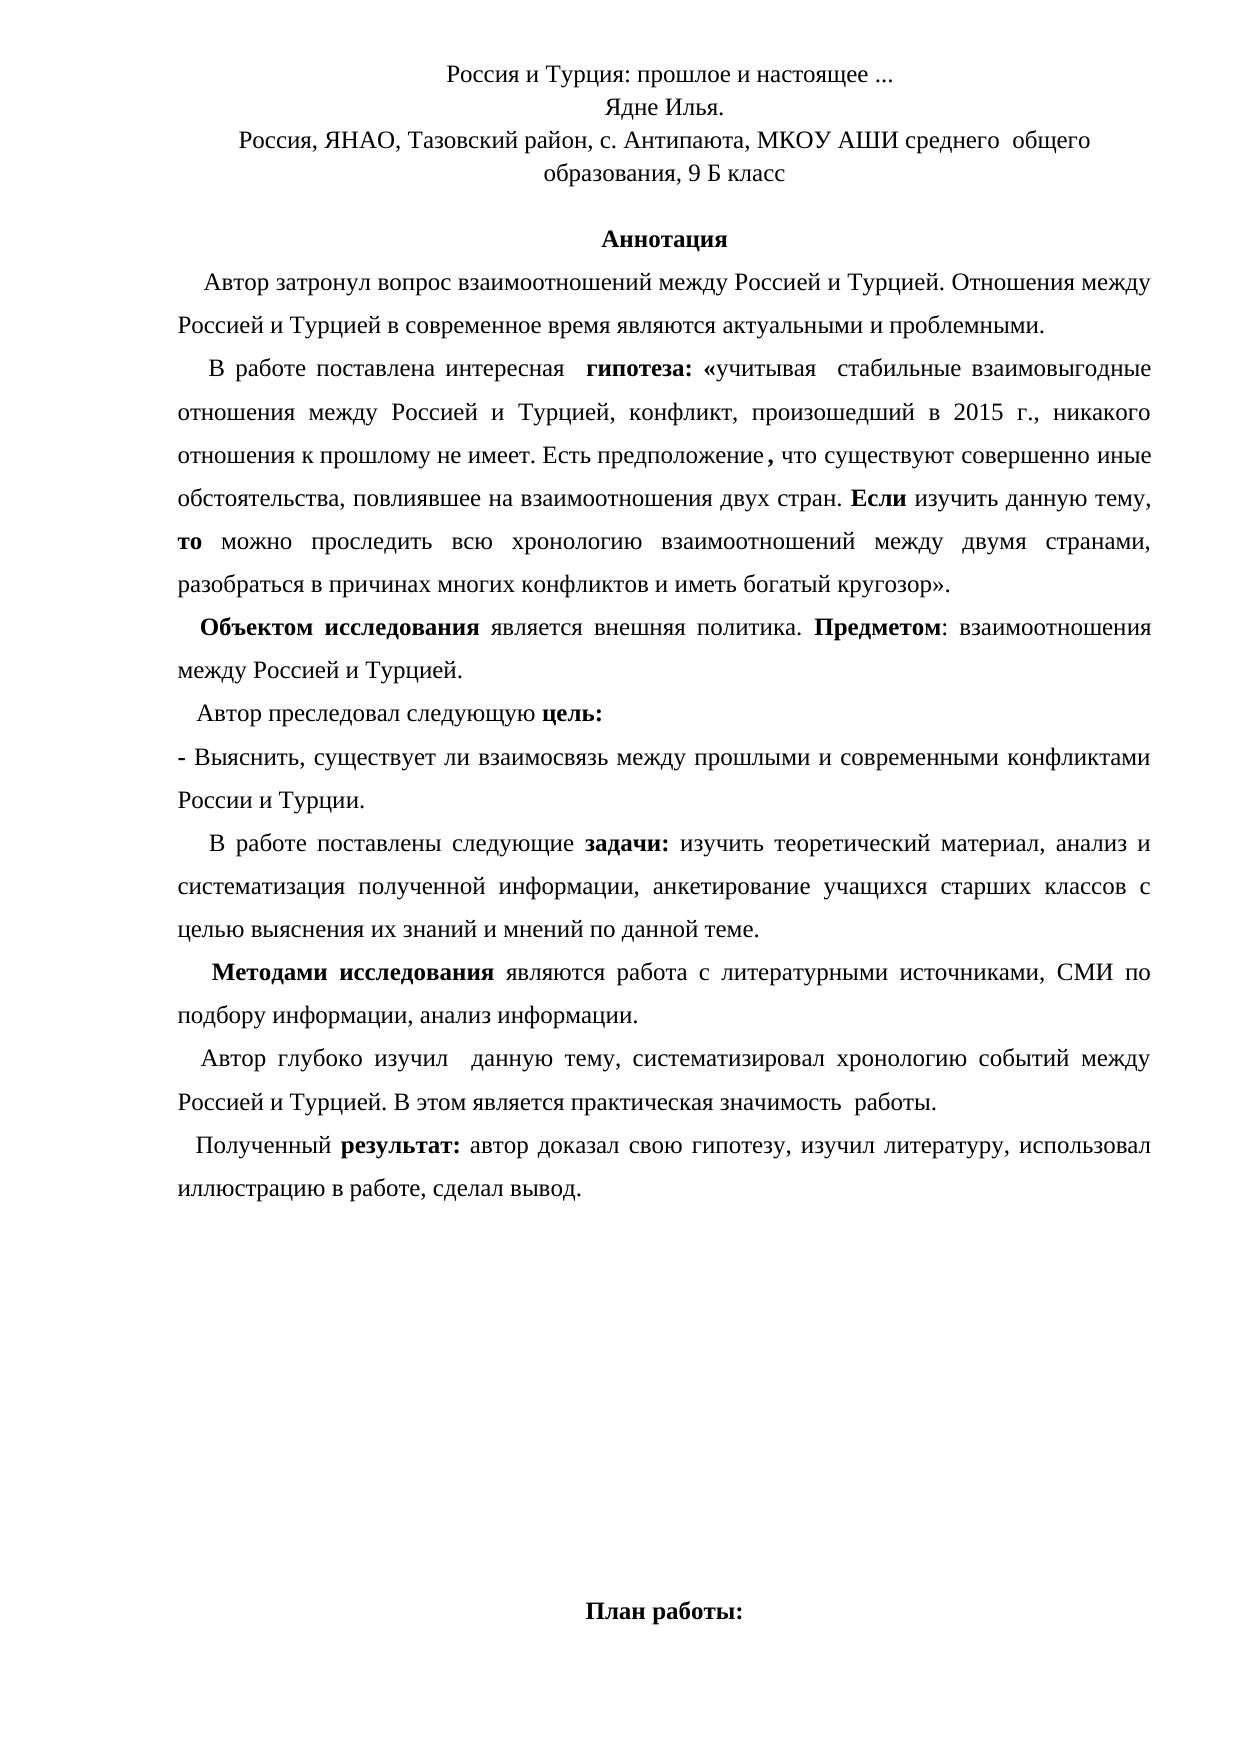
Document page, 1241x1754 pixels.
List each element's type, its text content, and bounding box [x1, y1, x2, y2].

text Методами исследования являются работа с литературными источниками, СМИ по подбору информации, анализ информации. [177, 957, 1152, 1029]
text Ядне Илья. [177, 92, 1152, 121]
text В работе поставлена интересная гипотеза: «учитывая стабильные взаимовыгодные отношения между Россией и Турцией, конфликт, произошедший в 2015 г., никакого отношения к прошлому не имеет. Есть предположение , что существуют совершенно иные обстоятельства, повлиявшее на взаимоотношения двух стран. Если изучить данную тему, то можно проследить всю хронологию взаимоотношений между двумя странами, разобраться в причинах многих конфликтов и иметь богатый кругозор». [177, 353, 1152, 598]
text Автор преследовал следующую цель: [177, 698, 1152, 727]
text Автор глубоко изучил данную тему, систематизировал хронологию событий между Россией и Турцией. В этом является практическая значимость работы. [177, 1043, 1152, 1115]
text Объектом исследования является внешняя политика. Предметом: взаимоотношения между Россией и Турцией. [177, 612, 1152, 684]
text Аннотация [177, 224, 1152, 253]
text Полученный результат: автор доказал свою гипотезу, изучил литературу, использовал иллюстрацию в работе, сделал вывод. [177, 1130, 1152, 1202]
text Россия, ЯНАО, Тазовский район, с. Антипаюта, МКОУ АШИ среднего общего образования, 9 Б класс [177, 125, 1152, 187]
text - Выяснить, существует ли взаимосвязь между прошлыми и современными конфликтами России и Турции. [177, 742, 1152, 813]
text План работы: [177, 1596, 1152, 1625]
text В работе поставлены следующие задачи: изучить теоретический материал, анализ и систематизация полученной информации, анкетирование учащихся старших классов с целью выяснения их знаний и мнений по данной теме. [177, 828, 1152, 943]
text Россия и Турция: прошлое и настоящее ... [177, 59, 1152, 88]
text Автор затронул вопрос взаимоотношений между Россией и Турцией. Отношения между Россией и Турцией в современное время являются актуальными и проблемными. [177, 267, 1152, 339]
